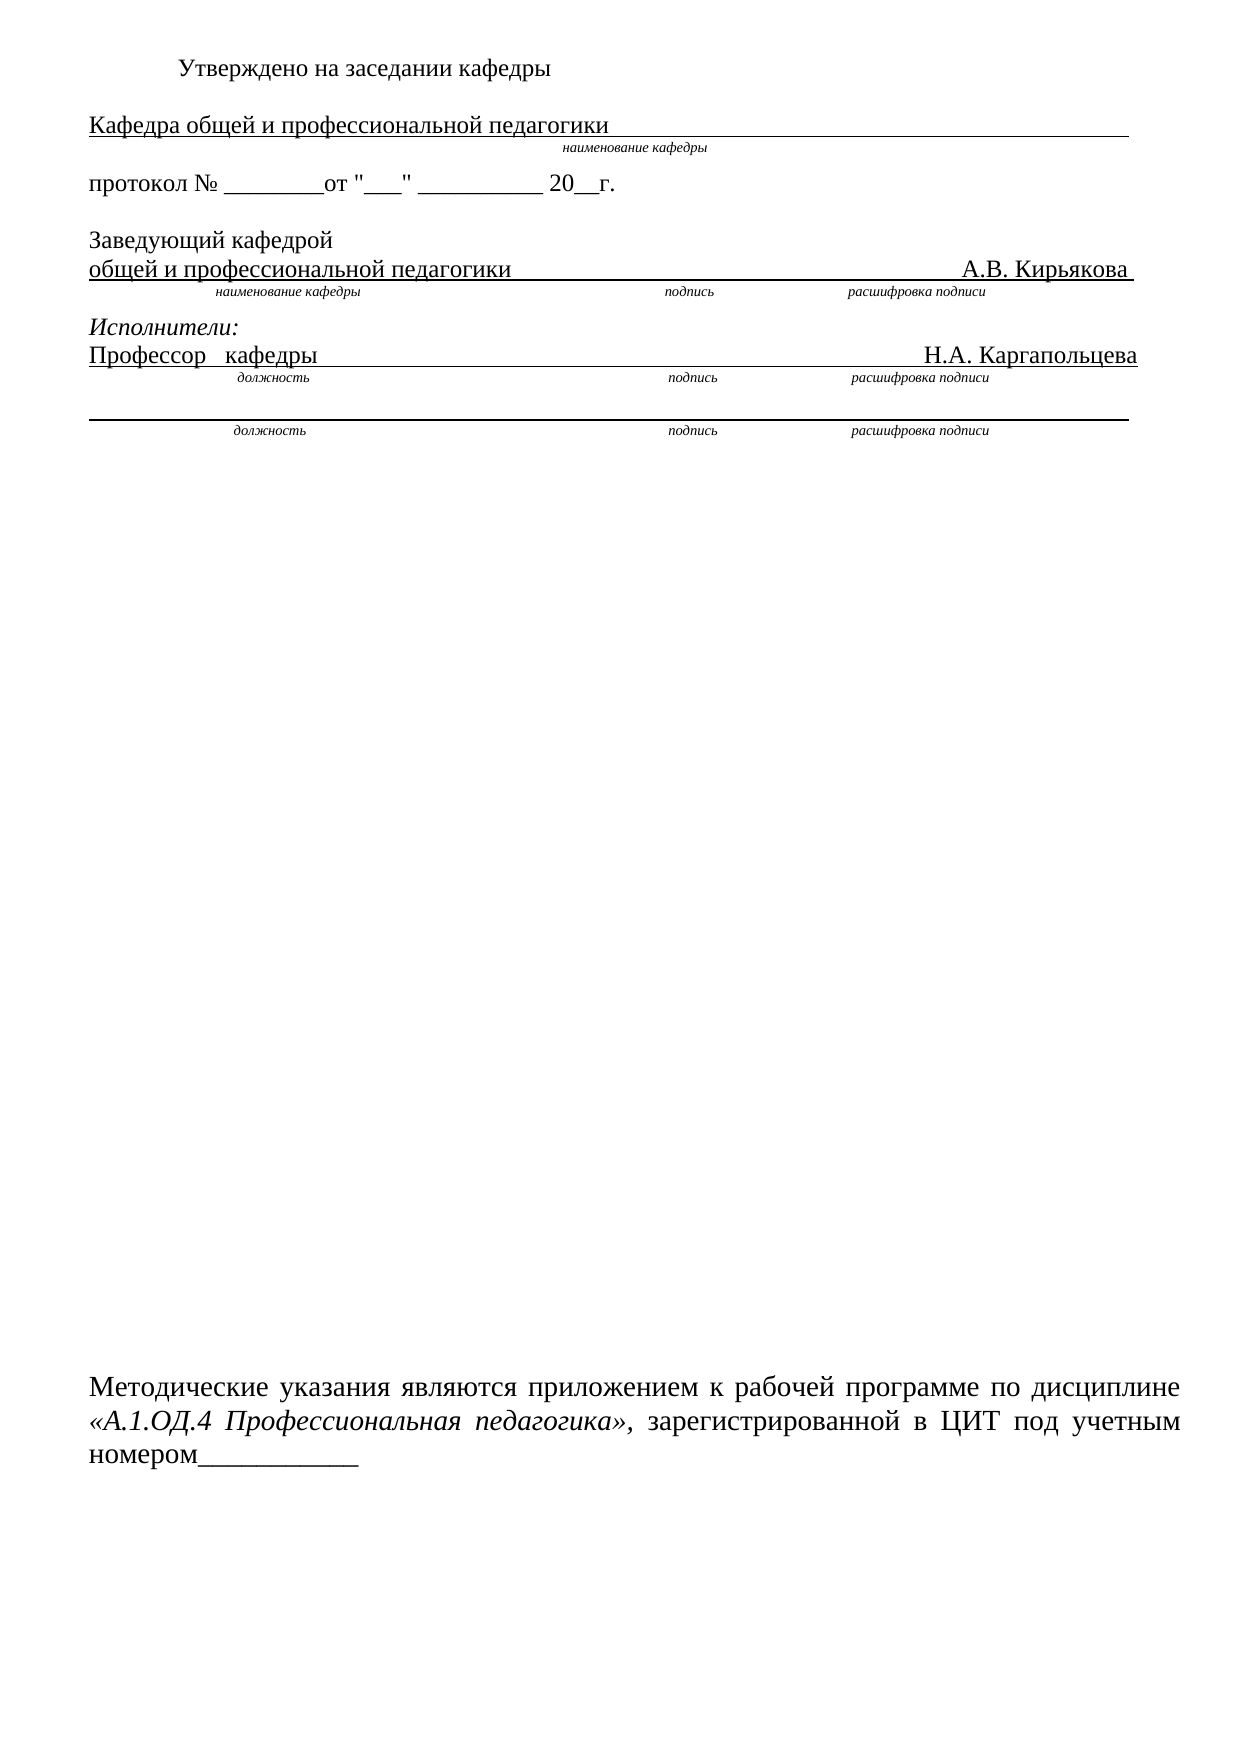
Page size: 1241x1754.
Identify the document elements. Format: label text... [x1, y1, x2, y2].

text наименование кафедры подпись расшифровка подписи [89, 283, 1181, 312]
text Профессор кафедры Н.А. Каргапольцева [89, 341, 1181, 369]
text Утверждено на заседании кафедры [89, 53, 1181, 82]
text должность подпись расшифровка подписи [89, 369, 1181, 398]
text Методические указания являются приложением к рабочей программе по дисциплине «А.1.ОД.4 Профессиональная педагогика», зарегистрированной в ЦИТ под учетным номером___________ [89, 1369, 1181, 1470]
text наименование кафедры [89, 139, 1181, 168]
text общей и профессиональной педагогики А.В. Кирьякова [89, 254, 1181, 283]
text Исполнители: [89, 312, 1181, 341]
text Заведующий кафедрой [89, 226, 1181, 254]
text Кафедра общей и профессиональной педагогики [89, 111, 1181, 139]
text протокол № ________от "___" __________ 20__г. [89, 168, 1181, 197]
text должность подпись расшифровка подписи [89, 422, 1181, 451]
